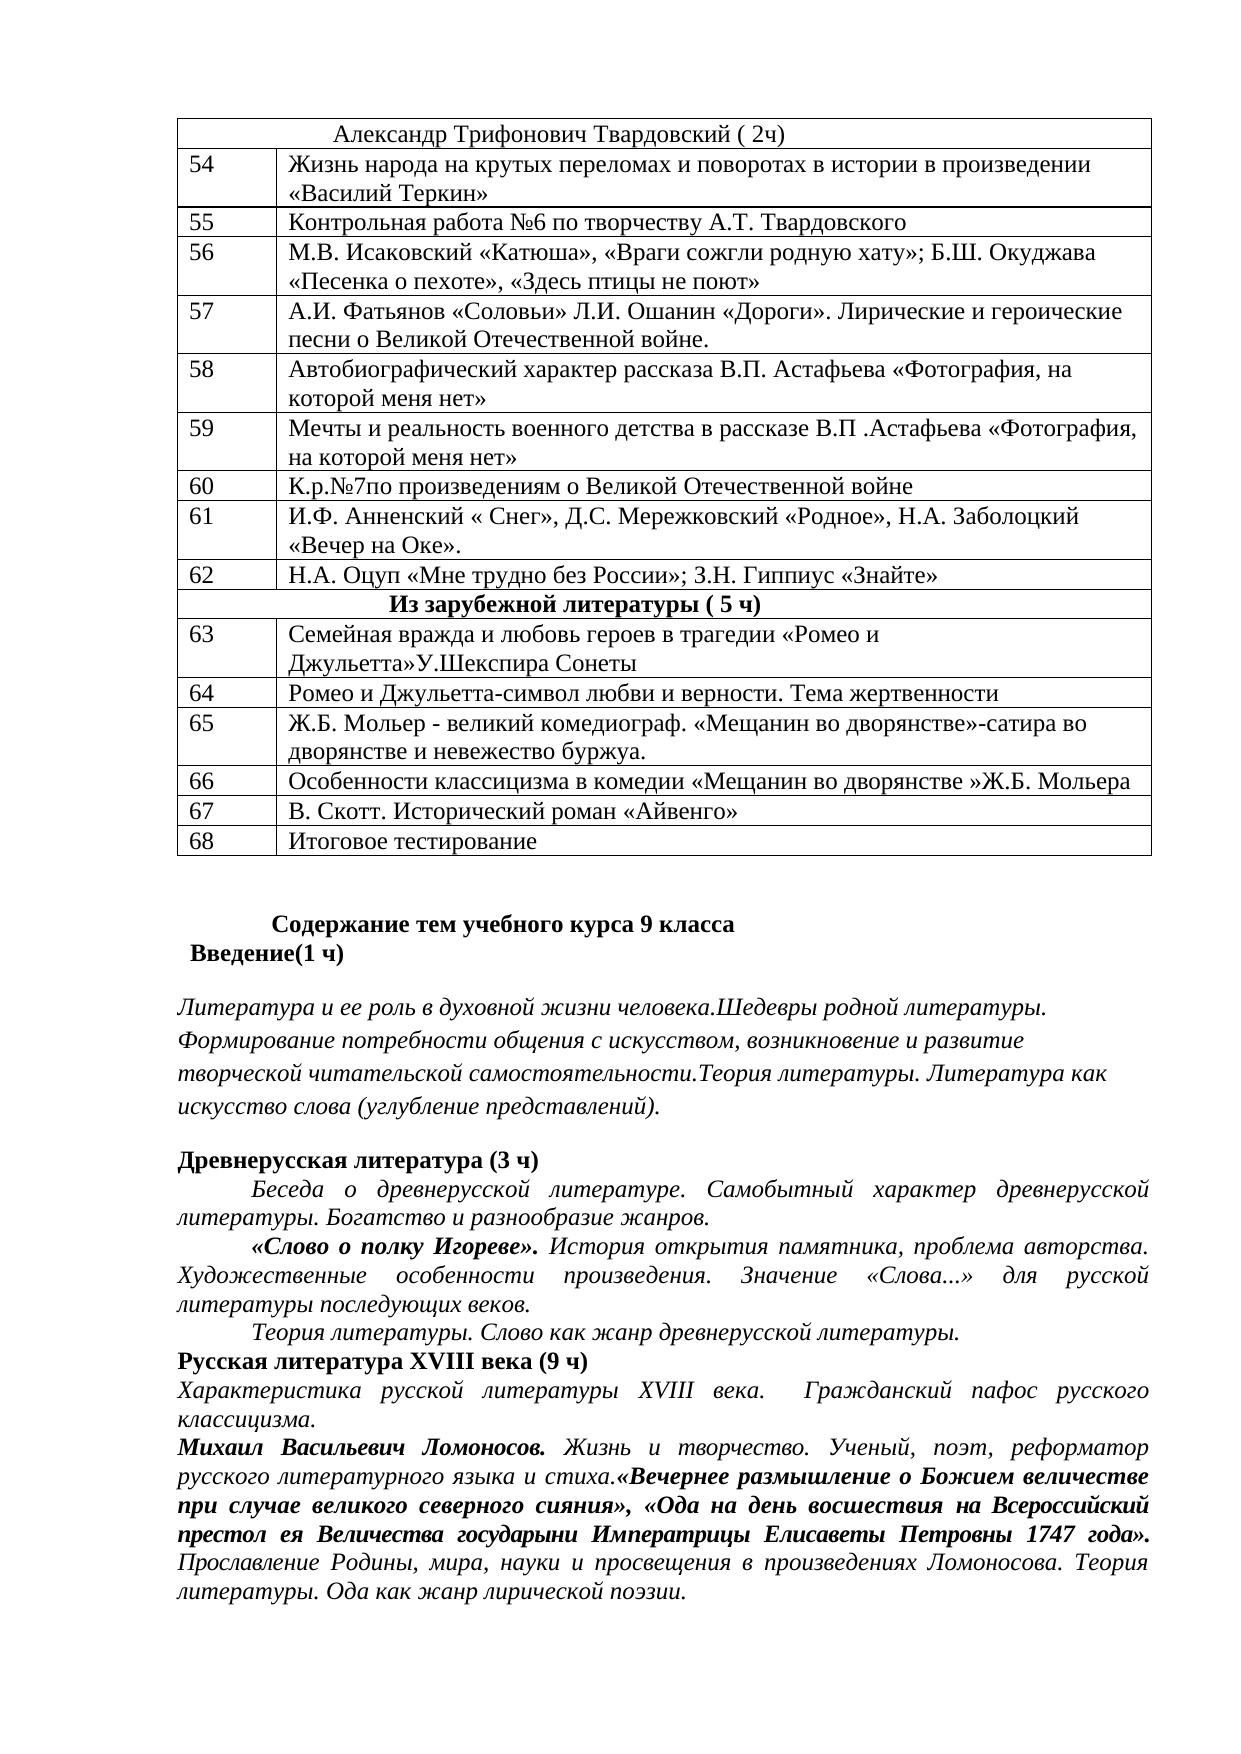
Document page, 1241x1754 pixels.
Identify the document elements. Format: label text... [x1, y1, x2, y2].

table_cell 63 [178, 619, 276, 677]
table_cell Контрольная работа №6 по творчеству А.Т. Твардовского [277, 208, 1151, 236]
table_cell 60 [178, 471, 276, 500]
table_cell 56 [178, 237, 276, 295]
table_cell 55 [178, 208, 276, 236]
table_cell Ромео и Джульетта-символ любви и верности. Тема жертвенности [277, 678, 1151, 707]
table_cell Александр Трифонович Твардовский ( 2ч) [178, 119, 1151, 148]
table_cell 66 [178, 766, 276, 795]
text «Слово о полку Игореве». История открытия памятника, проблема авторства. Художественные особенности произведения. Значение «Слова...» для русской литературы последующих веков. [177, 1231, 1152, 1317]
table_cell М.В. Исаковский «Катюша», «Враги сожгли родную хату»; Б.Ш. Окуджава «Песенка о пехоте», «Здесь птицы не поют» [277, 237, 1151, 295]
table_cell Н.А. Оцуп «Мне трудно без России»; З.Н. Гиппиус «Знайте» [277, 560, 1151, 588]
text Литература и ее роль в духовной жизни человека.Шедевры родной литературы. Формирование потребности общения с искусством, возникновение и развитие творческой читательской самостоятельности.Теория литературы. Литература как искусство слова (углубление представлений). [177, 992, 1152, 1120]
table_cell 64 [178, 678, 276, 707]
table_cell 68 [178, 826, 276, 854]
table_cell Автобиографический характер рассказа В.П. Астафьева «Фотография, на которой меня нет» [277, 354, 1151, 412]
table_cell В. Скотт. Исторический роман «Айвенго» [277, 796, 1151, 825]
text Теория литературы. Слово как жанр древнерусской литературы. [177, 1317, 1152, 1346]
table_cell И.Ф. Анненский « Снег», Д.С. Мережковский «Родное», Н.А. Заболоцкий «Вечер на Оке». [277, 501, 1151, 559]
table_cell 54 [178, 149, 276, 206]
text Характеристика русской литературы XVIII века. Гражданский пафос русского классицизма. [177, 1375, 1152, 1432]
table_cell Жизнь народа на крутых переломах и поворотах в истории в произведении «Василий Теркин» [277, 149, 1151, 206]
text Русская литература XVIII века (9 ч) [177, 1346, 1152, 1375]
text Содержание тем учебного курса 9 класса [177, 909, 1152, 938]
text Михаил Васильевич Ломоносов. Жизнь и творчество. Ученый, поэт, реформатор русского литературного языка и стиха.«Вечернее размышление о Божием величестве при случае великого северного сияния», «Ода на день восшествия на Всероссийский престол ея Величества государыни Императрицы Елисаветы Петровны 1747 года». Прославление Родины, мира, науки и просвещения в произведениях Ломоносова. Теория литературы. Ода как жанр лирической поэзии. [177, 1432, 1152, 1605]
table_cell Семейная вражда и любовь героев в трагедии «Ромео и Джульетта»У.Шекспира Сонеты [277, 619, 1151, 677]
table_cell 65 [178, 708, 276, 765]
table_cell А.И. Фатьянов «Соловьи» Л.И. Ошанин «Дороги». Лирические и героические песни о Великой Отечественной войне. [277, 296, 1151, 353]
table_cell 57 [178, 296, 276, 353]
table_cell К.р.№7по произведениям о Великой Отечественной войне [277, 471, 1151, 500]
table_cell Особенности классицизма в комедии «Мещанин во дворянстве »Ж.Б. Мольера [277, 766, 1151, 795]
text Введение(1 ч) [177, 938, 1152, 967]
text Древнерусская литература (3 ч) [177, 1145, 1152, 1174]
table_cell 61 [178, 501, 276, 559]
text Беседа о древнерусской литературе. Самобытный характер древнерусской литературы. Богатство и разнообразие жанров. [177, 1174, 1152, 1231]
table_cell 67 [178, 796, 276, 825]
table_cell 62 [178, 560, 276, 588]
table_cell Мечты и реальность военного детства в рассказе В.П .Астафьева «Фотография, на которой меня нет» [277, 413, 1151, 470]
table_cell Из зарубежной литературы ( 5 ч) [178, 590, 1151, 618]
table_cell 59 [178, 413, 276, 470]
table_cell Итоговое тестирование [277, 826, 1151, 854]
table_cell 58 [178, 354, 276, 412]
table_cell Ж.Б. Мольер - великий комедиограф. «Мещанин во дворянстве»-сатира во дворянстве и невежество буржуа. [277, 708, 1151, 765]
